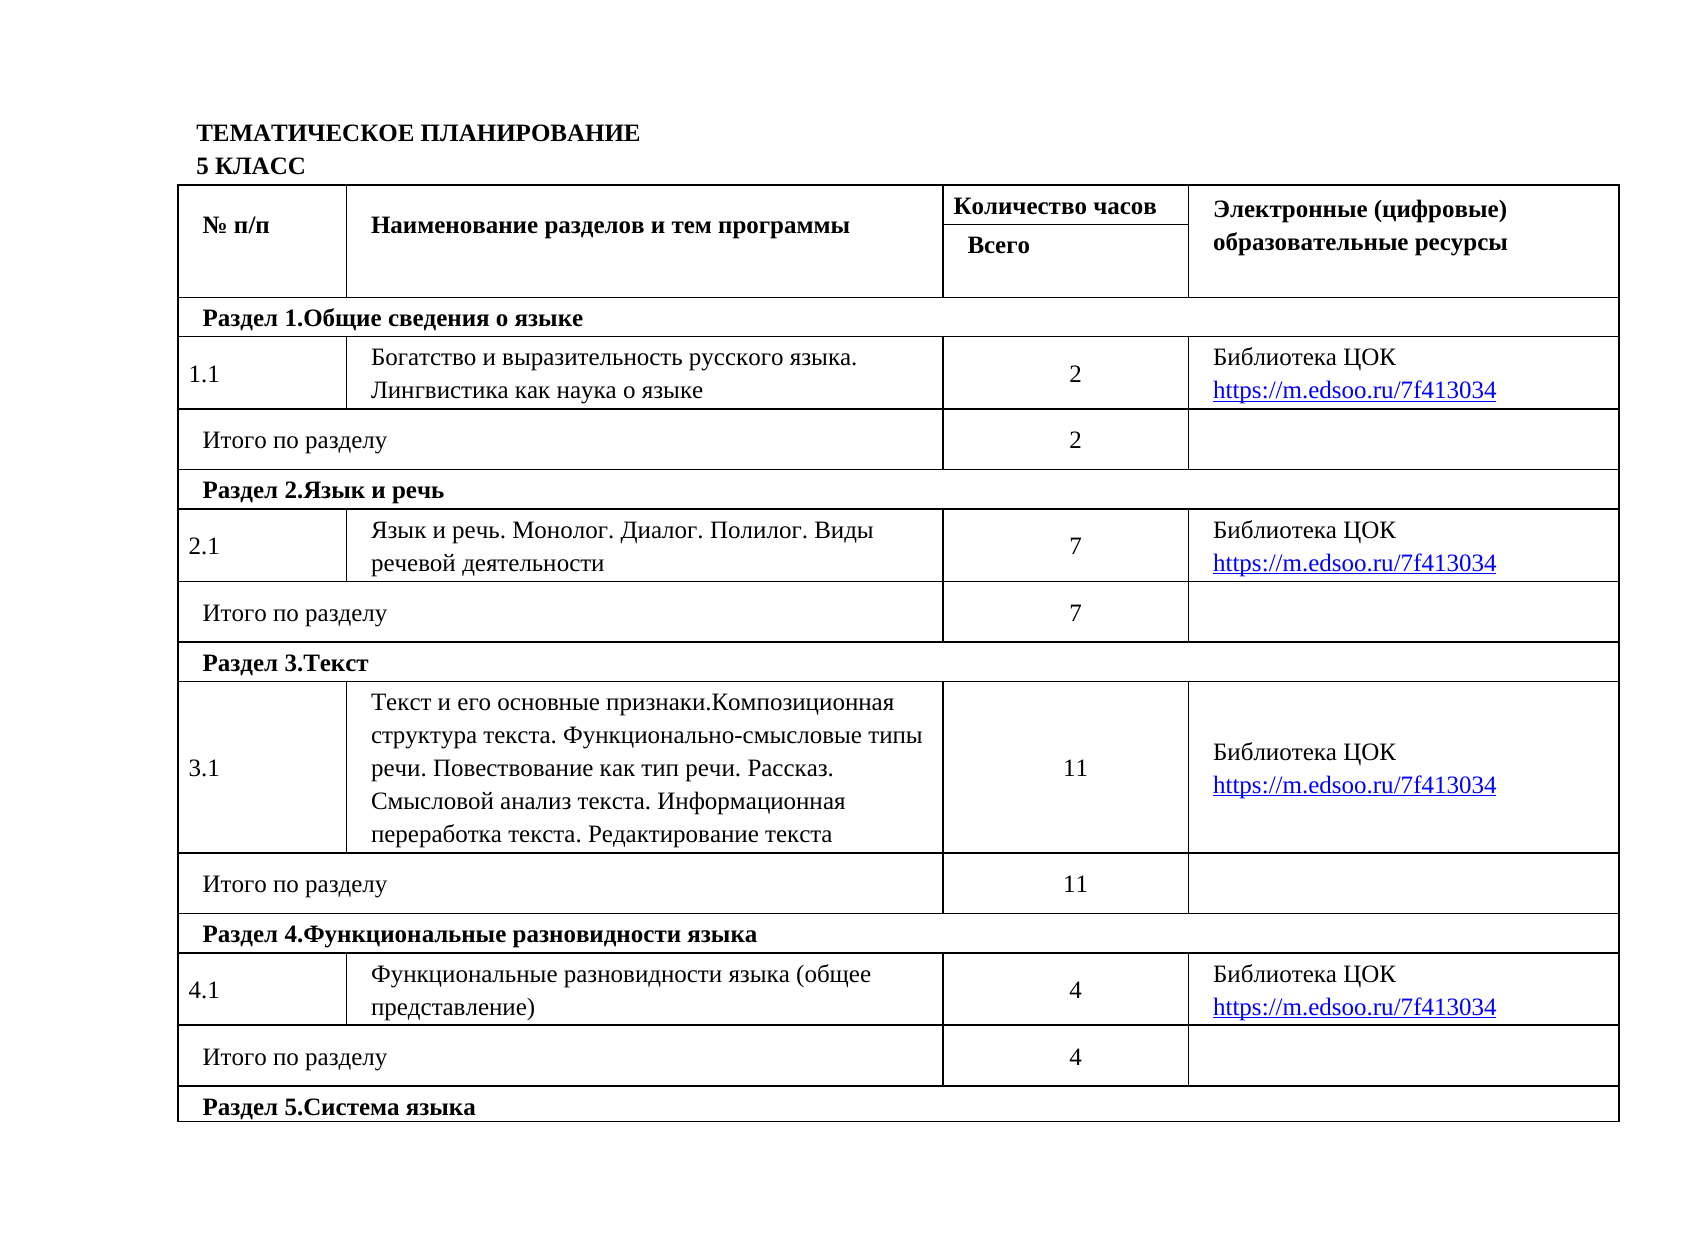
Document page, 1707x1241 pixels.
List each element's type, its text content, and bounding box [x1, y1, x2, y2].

table_cell Итого по разделу [179, 854, 942, 913]
table_cell 7 [944, 510, 1188, 581]
table_cell [1189, 1026, 1618, 1085]
table_cell 2 [944, 410, 1188, 469]
table_cell [1189, 410, 1618, 469]
table_cell 11 [944, 854, 1188, 913]
table_cell 4.1 [179, 954, 346, 1024]
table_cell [179, 1087, 1618, 1121]
table_cell Итого по разделу [179, 1026, 942, 1085]
table_cell Раздел 4.Функциональные разновидности языка [179, 914, 1618, 952]
table_header № п/п [179, 186, 346, 296]
table_cell 2.1 [179, 510, 346, 581]
table_cell Раздел 2.Язык и речь [179, 470, 1618, 508]
table_header Количество часов [944, 186, 1188, 223]
table_cell [1189, 582, 1618, 641]
table_cell [1189, 854, 1618, 913]
table_cell Раздел 3.Текст [179, 643, 1618, 681]
table_cell 4 [944, 954, 1188, 1024]
table_cell 4 [944, 1026, 1188, 1085]
table_cell 3.1 [179, 682, 346, 852]
table_cell Текст и его основные признаки.Композиционная структура текста. Функционально-смысловые типы речи. Повествование как тип речи. Рассказ. Смысловой анализ текста. Информационная переработка текста. Редактирование текста [347, 682, 942, 852]
table_header Электронные (цифровые) образовательные ресурсы [1189, 186, 1618, 296]
table_cell 1.1 [179, 337, 346, 408]
table_cell 11 [944, 682, 1188, 852]
table_cell Язык и речь. Монолог. Диалог. Полилог. Виды речевой деятельности [347, 510, 942, 581]
table_cell Всего [944, 225, 1188, 296]
table_cell Библиотека ЦОК https://m.edsoo.ru/7f413034 [1189, 337, 1618, 408]
table_cell 2 [944, 337, 1188, 408]
table_cell Итого по разделу [179, 410, 942, 469]
table_cell Библиотека ЦОК https://m.edsoo.ru/7f413034 [1189, 682, 1618, 852]
table_cell Функциональные разновидности языка (общее представление) [347, 954, 942, 1024]
table_cell 7 [944, 582, 1188, 641]
table_header Наименование разделов и тем программы [347, 186, 942, 296]
text 5 КЛАСС [190, 151, 1618, 180]
table_cell Богатство и выразительность русского языка. Лингвистика как наука о языке [347, 337, 942, 408]
table_cell Библиотека ЦОК https://m.edsoo.ru/7f413034 [1189, 510, 1618, 581]
table_cell Итого по разделу [179, 582, 942, 641]
text ТЕМАТИЧЕСКОЕ ПЛАНИРОВАНИЕ [190, 118, 1618, 147]
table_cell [1189, 954, 1618, 1024]
table_cell Раздел 1.Общие сведения о языке [179, 298, 1618, 336]
